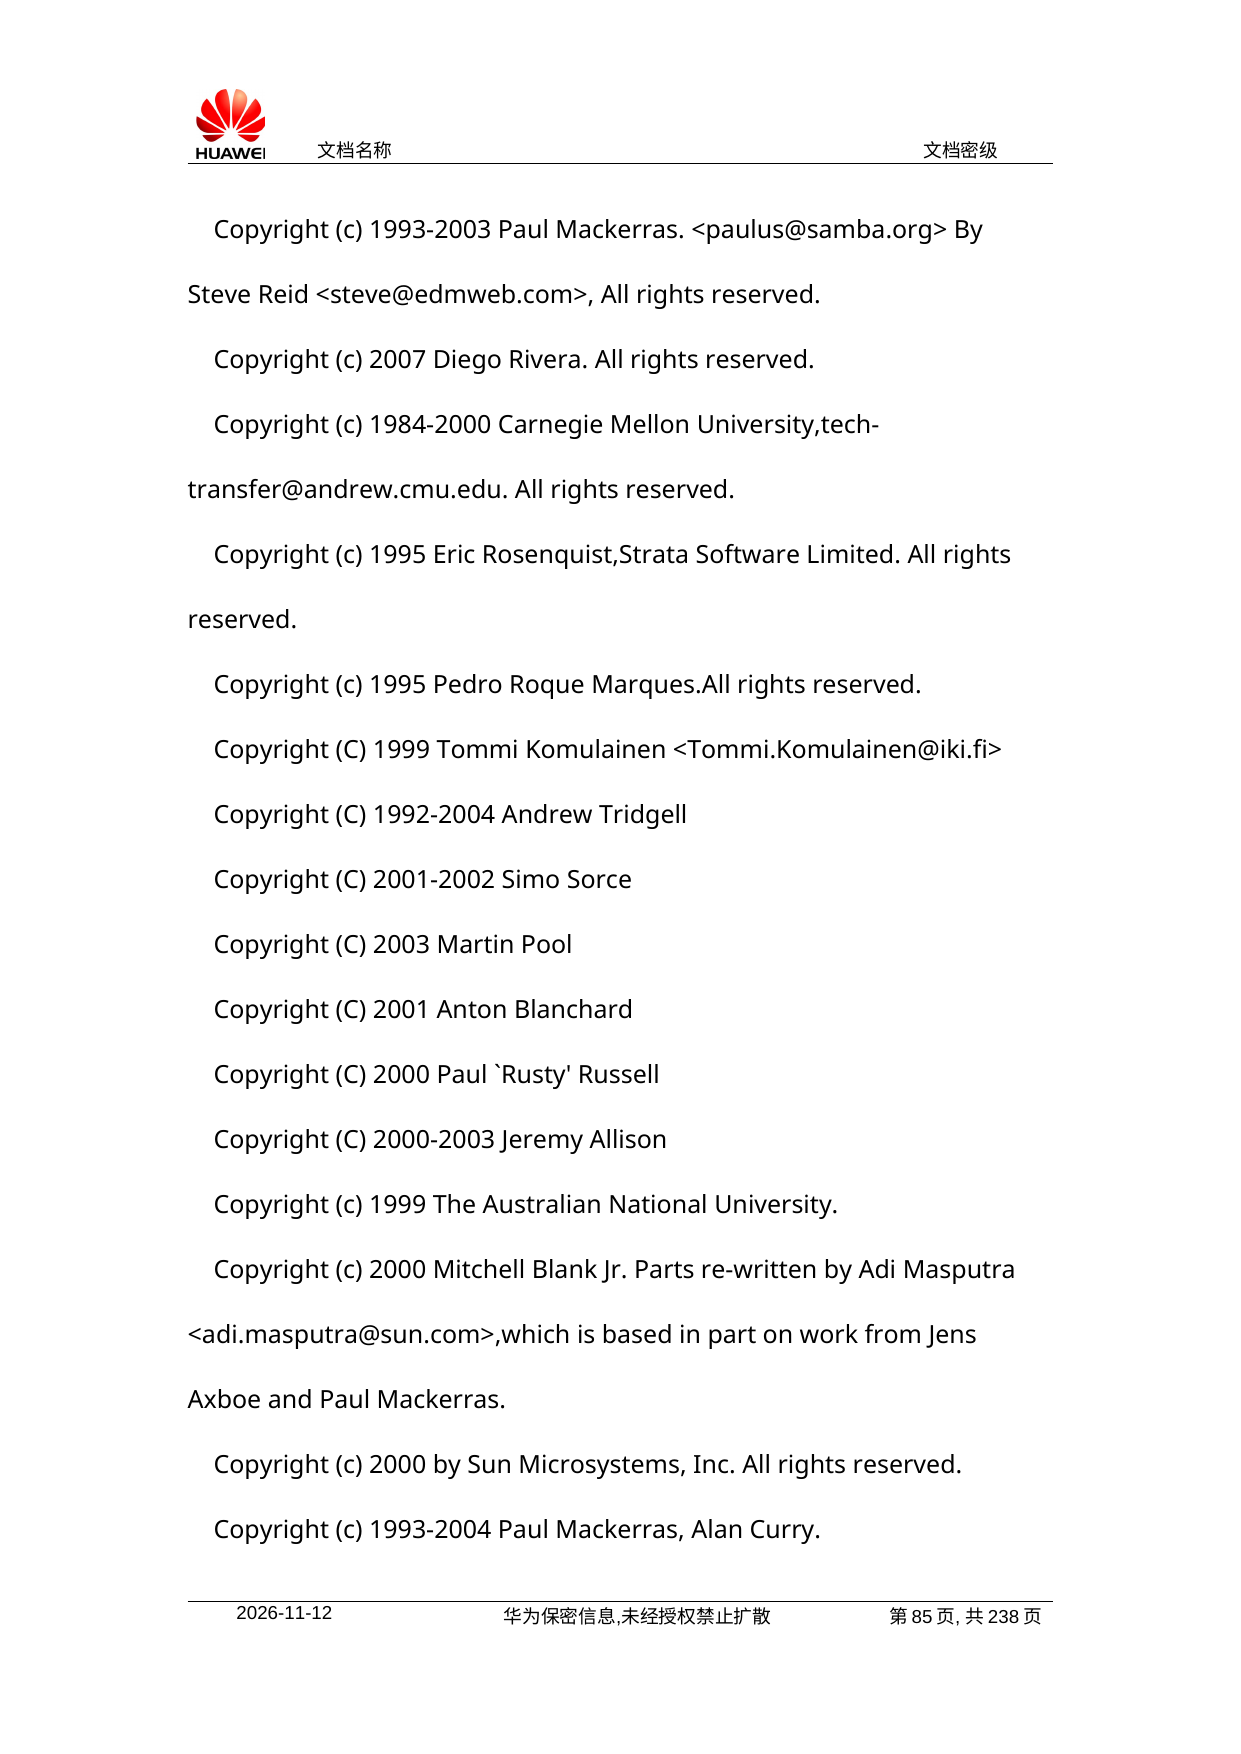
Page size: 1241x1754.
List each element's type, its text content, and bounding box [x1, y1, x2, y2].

text Copyright (c) 1993-2004 Paul Mackerras, Alan Curry. [187, 1496, 1053, 1561]
text Copyright (c) 2007 Diego Rivera. All rights reserved. [187, 326, 1053, 391]
text Copyright (C) 2000 Paul `Rusty' Russell [187, 1041, 1053, 1106]
text Copyright (C) 2003 Martin Pool [187, 911, 1053, 976]
text Copyright (c) 1995 Eric Rosenquist,Strata Software Limited. All rights reserved. [187, 521, 1053, 651]
text Copyright (c) 1993-2003 Paul Mackerras. <paulus@samba.org> By Steve Reid <steve@edmweb.com>, All rights reserved. [187, 196, 1053, 326]
text Copyright (c) 1984-2000 Carnegie Mellon University,tech-transfer@andrew.cmu.edu. All rights reserved. [187, 391, 1053, 521]
picture [196, 89, 265, 159]
text Copyright (C) 1999 Tommi Komulainen <Tommi.Komulainen@iki.fi> [187, 716, 1053, 781]
text Copyright (C) 2001 Anton Blanchard [187, 976, 1053, 1041]
text Copyright (c) 1995 Pedro Roque Marques.All rights reserved. [187, 651, 1053, 716]
text Copyright (C) 1992-2004 Andrew Tridgell [187, 781, 1053, 846]
text Copyright (c) 2000 Mitchell Blank Jr. Parts re-written by Adi Masputra <adi.masputra@sun.com>,which is based in part on work from Jens Axboe and Paul Mackerras. [187, 1236, 1053, 1431]
text Copyright (c) 1999 The Australian National University. [187, 1171, 1053, 1236]
text Copyright (c) 2000 by Sun Microsystems, Inc. All rights reserved. [187, 1431, 1053, 1496]
text Copyright (C) 2001-2002 Simo Sorce [187, 846, 1053, 911]
text Copyright (C) 2000-2003 Jeremy Allison [187, 1106, 1053, 1171]
